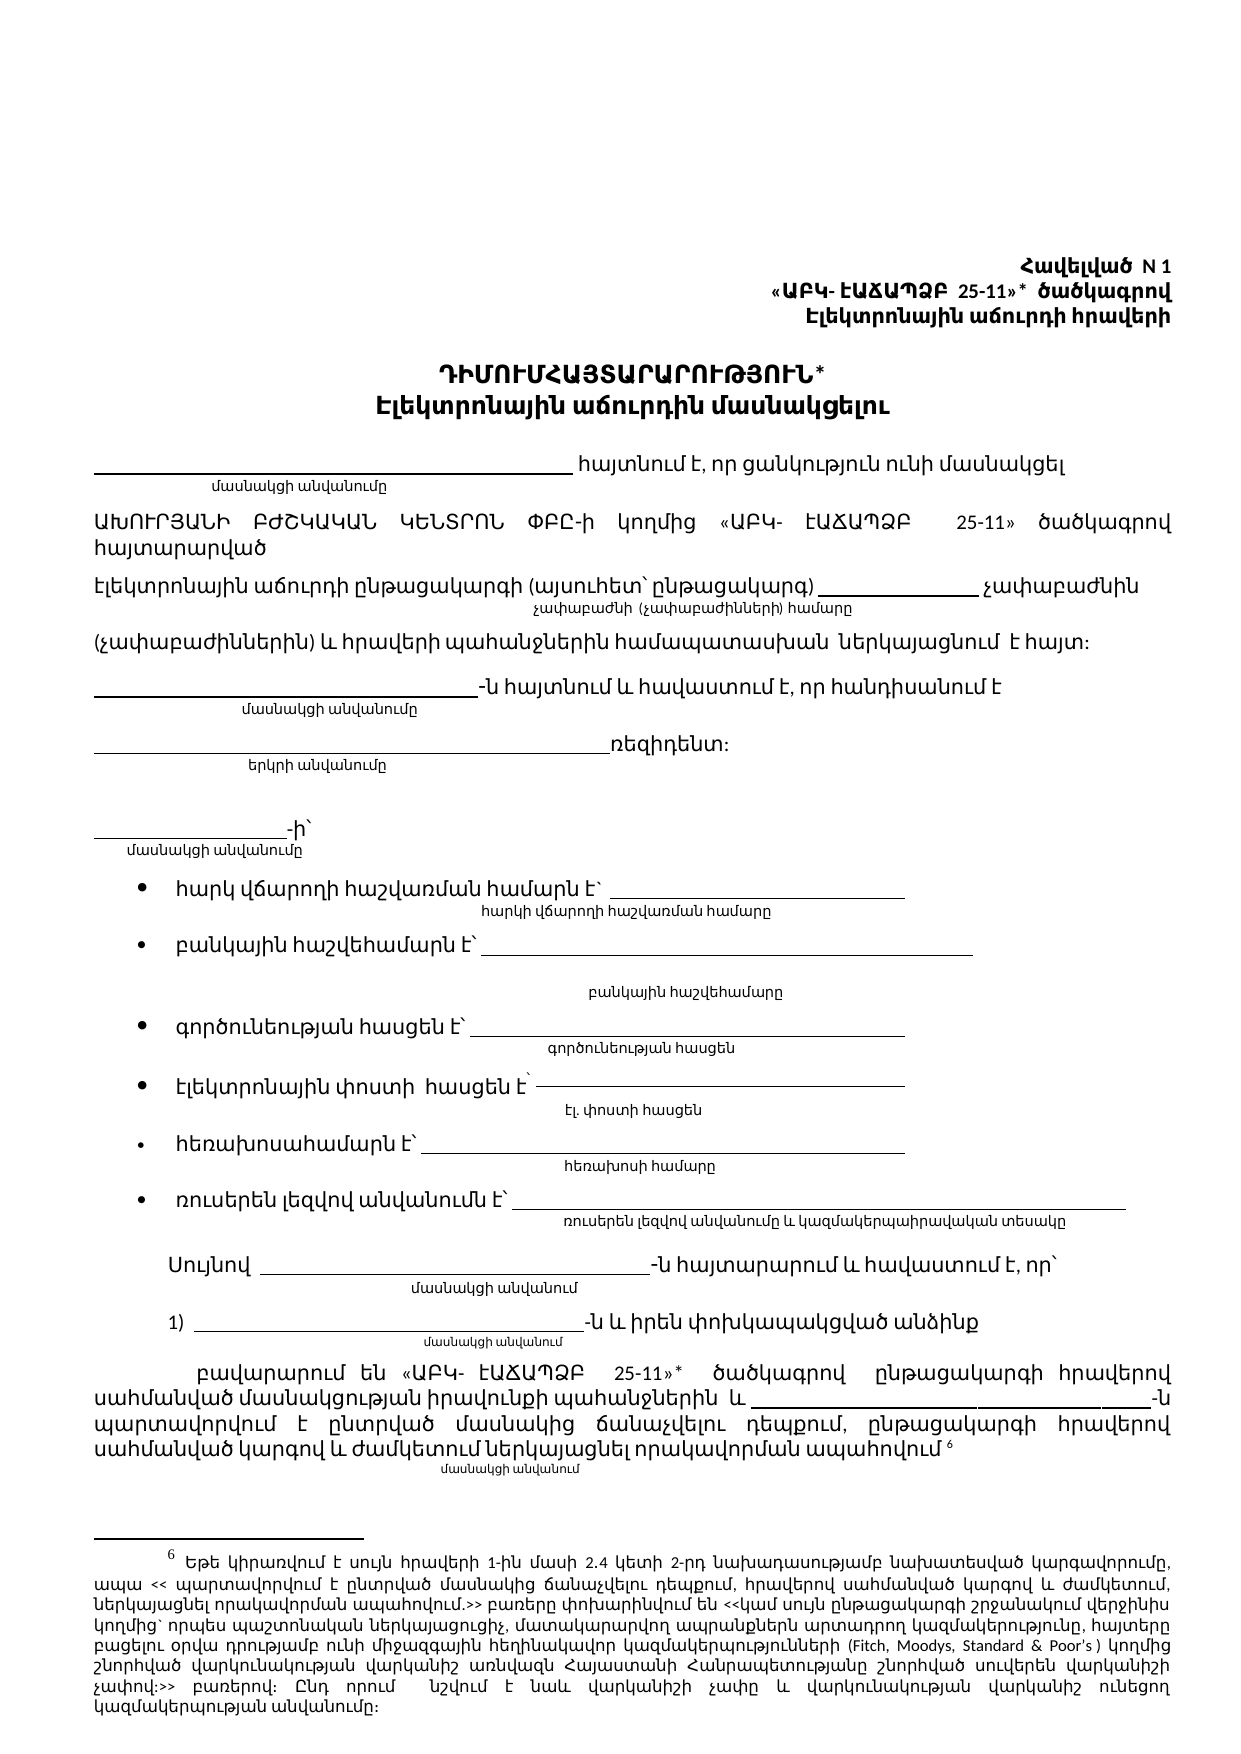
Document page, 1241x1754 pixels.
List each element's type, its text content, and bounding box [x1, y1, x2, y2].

text Սույնով -ն հայտարարում և հավաստում է, որ՝ [94, 1248, 1171, 1279]
text ռուսերեն լեզվով անվանումը և կազմակերպաիրավական տեսակը [94, 1213, 1171, 1243]
text մասնակցի անվանում [94, 1279, 1171, 1309]
list բանկային հաշվեհամարն է՝ [138, 933, 1171, 983]
text մասնակցի անվանումը [94, 477, 1171, 507]
text հարկի վճարողի հաշվառման համարը [94, 902, 1171, 933]
text մասնակցի անվանում [94, 1335, 1171, 1360]
text մասնակցի անվանումը [94, 701, 1171, 731]
text էլ. փոստի հասցեն [94, 1101, 1171, 1131]
text գործունեության հասցեն [94, 1040, 1171, 1070]
text մասնակցի անվանում [94, 1462, 1171, 1487]
list ռուսերեն լեզվով անվանումն է՝ [138, 1187, 1171, 1213]
text Էլեկտրոնային աճուրդի հրավերի [94, 304, 1171, 329]
text հայտնում է, որ ցանկություն ունի մասնակցել [94, 451, 1171, 477]
text բավարարում են «ԱԲԿ- էԱՃԱՊՁԲ 25-11»* ծածկագրով ընթացակարգի հրավերով սահմանված մասնակցության իրավունքի պահանջներին և -ն պարտավորվում է ընտրված մասնակից ճանաչվելու դեպքում, ընթացակարգի հրավերով սահմանված կարգով և ժամկետում ներկայացնել որակավորման ապահովում [94, 1360, 1171, 1462]
text չափաբաժնի (չափաբաժինների) համարը [94, 599, 1171, 629]
text հեռախոսի համարը [462, 1157, 1171, 1187]
text (չափաբաժիններին) և հրավերի պահանջներին համապատասխան ներկայացնում է հայտ: [94, 629, 1171, 655]
text «ԱԲԿ- էԱՃԱՊՁԲ 25-11»* ծածկագրով [94, 278, 1171, 304]
text ԱԽՈՒՐՅԱՆԻ ԲԺՇԿԱԿԱՆ ԿԵՆՏՐՈՆ ՓԲԸ-ի կողմից «ԱԲԿ- էԱՃԱՊՁԲ 25-11» ծածկագրով հայտարարված [94, 507, 1171, 561]
list էլեկտրոնային փոստի հասցեն է՝ [138, 1070, 1171, 1101]
text 1) -ն և իրեն փոխկապակցված անձինք [94, 1309, 1171, 1335]
text -ն հայտնում և հավաստում է, որ հանդիսանում է [94, 670, 1171, 701]
list հարկ վճարողի հաշվառման համարն է` [138, 872, 1171, 902]
list հեռախոսահամարն է՝ [138, 1131, 1171, 1157]
text -ի՝ [94, 816, 1171, 841]
text ԴԻՄՈՒՄՀԱՅՏԱՐԱՐՈՒԹՅՈՒՆ* [94, 360, 1171, 390]
text մասնակցի անվանումը [94, 841, 1171, 872]
subtitle Էլեկտրոնային աճուրդին մասնակցելու [94, 390, 1171, 421]
text բանկային հաշվեհամարը [94, 983, 1171, 1014]
text ռեզիդենտ: [94, 731, 1171, 756]
list գործունեության հասցեն է՝ [138, 1014, 1171, 1040]
text երկրի անվանումը [94, 756, 1171, 787]
text Հավելված N 1 [94, 253, 1171, 278]
text էլեկտրոնային աճուրդի ընթացակարգի (այսուհետ՝ ընթացակարգ) չափաբաժնին [94, 573, 1171, 599]
